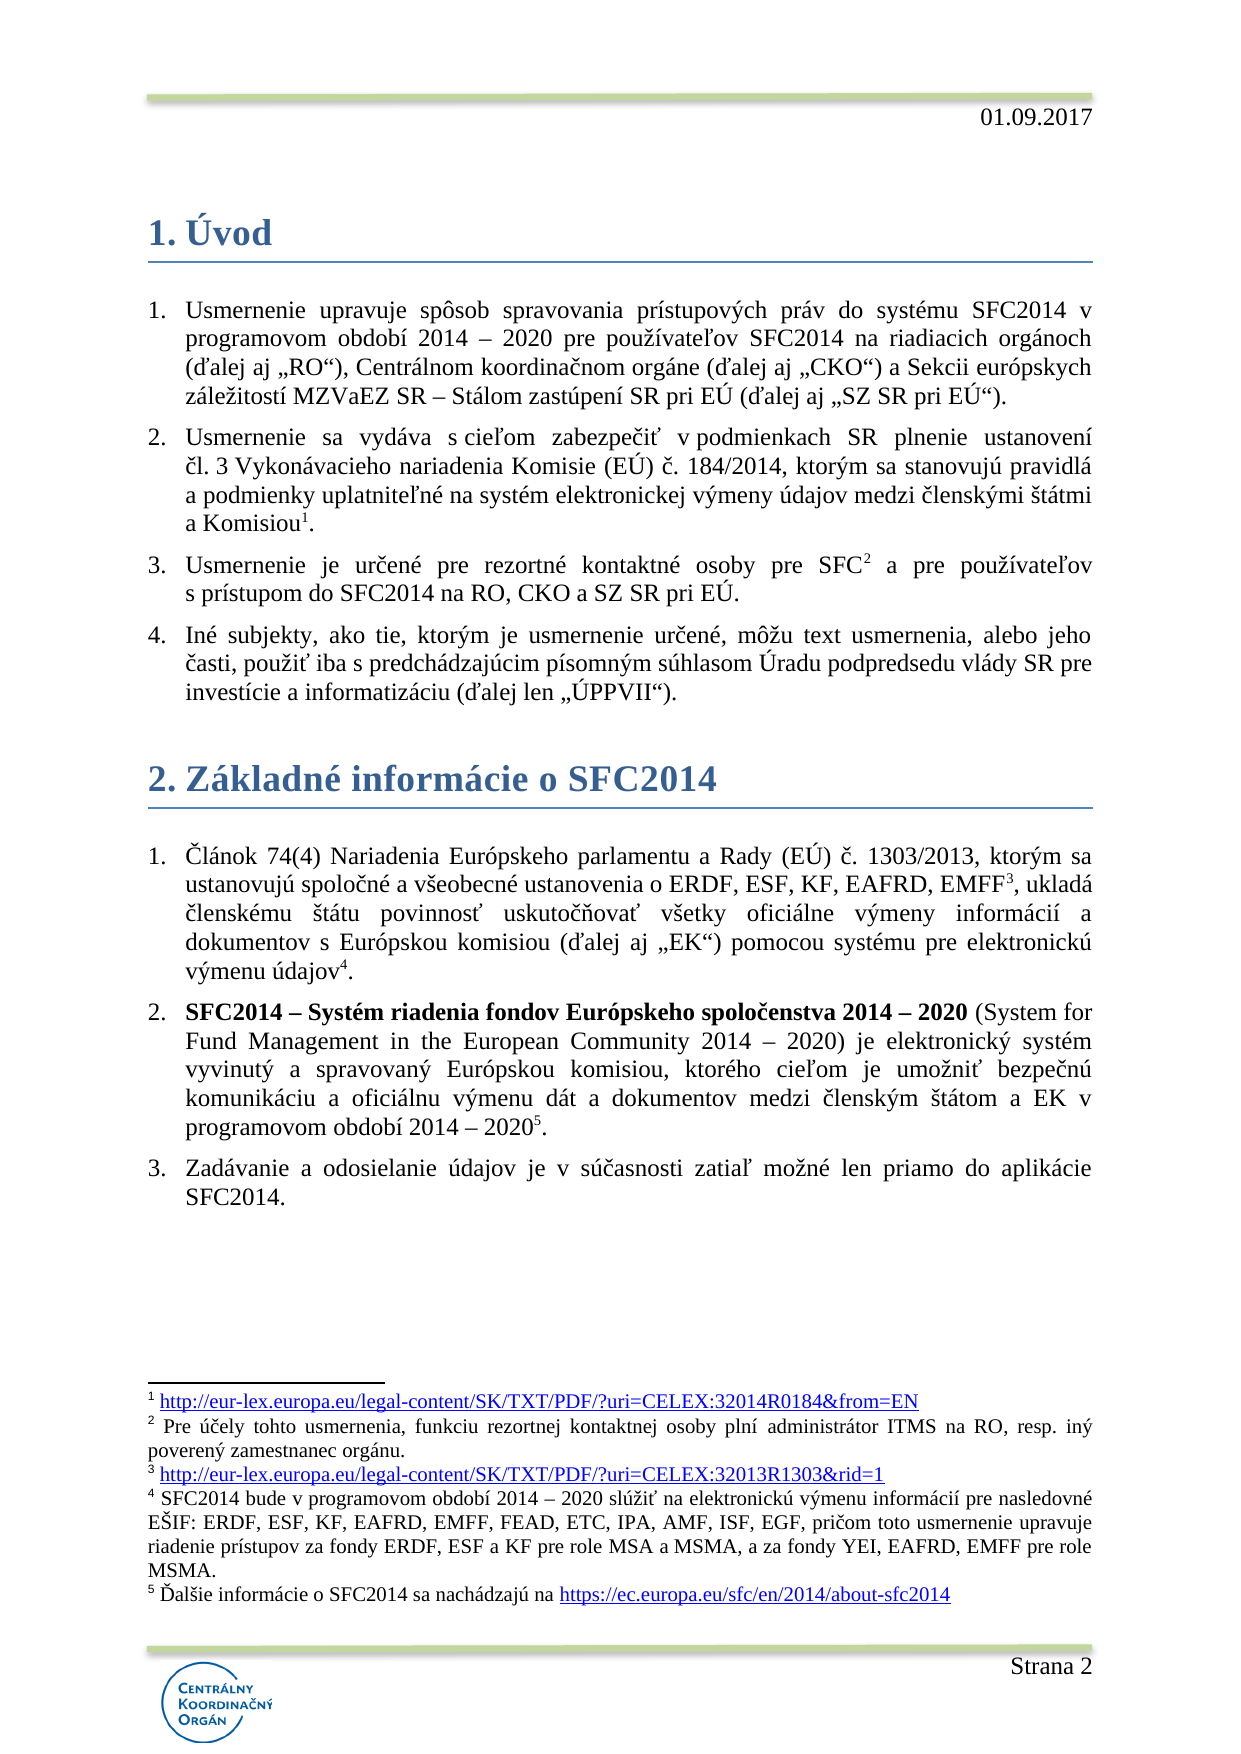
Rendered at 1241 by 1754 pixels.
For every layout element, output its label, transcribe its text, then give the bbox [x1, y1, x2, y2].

list Usmernenie je určené pre rezortné kontaktné osoby pre SFC a pre používateľov s prístupom do SFC2014 na RO, CKO a SZ SR pri EÚ. [148, 550, 1093, 607]
list Zadávanie a odosielanie údajov je v súčasnosti zatiaľ možné len priamo do aplikácie SFC2014. [148, 1153, 1093, 1211]
list Usmernenie sa vydáva s cieľom zabezpečiť v podmienkach SR plnenie ustanovení čl. 3 Vykonávacieho nariadenia Komisie (EÚ) č. 184/2014, ktorým sa stanovujú pravidlá a podmienky uplatniteľné na systém elektronickej výmeny údajov medzi členskými štátmi a Komisiou. [148, 422, 1093, 537]
list SFC2014 – Systém riadenia fondov Európskeho spoločenstva 2014 – 2020 (System for Fund Management in the European Community 2014 – 2020) je elektronický systém vyvinutý a spravovaný Európskou komisiou, ktorého cieľom je umožniť bezpečnú komunikáciu a oficiálnu výmenu dát a dokumentov medzi členským štátom a EK v programovom období 2014 – 2020. [148, 997, 1093, 1141]
list Usmernenie upravuje spôsob spravovania prístupových práv do systému SFC2014 v programovom období 2014 – 2020 pre používateľov SFC2014 na riadiacich orgánoch (ďalej aj „RO“), Centrálnom koordinačnom orgáne (ďalej aj „CKO“) a Sekcii európskych záležitostí MZVaEZ SR – Stálom zastúpení SR pri EÚ (ďalej aj „SZ SR pri EÚ“). [148, 295, 1093, 410]
text Úvod [148, 210, 1093, 261]
list Článok 74(4) Nariadenia Európskeho parlamentu a Rady (EÚ) č. 1303/2013, ktorým sa ustanovujú spoločné a všeobecné ustanovenia o ERDF, ESF, KF, EAFRD, EMFF, ukladá členskému štátu povinnosť uskutočňovať všetky oficiálne výmeny informácií a dokumentov s Európskou komisiou (ďalej aj „EK“) pomocou systému pre elektronickú výmenu údajov. [148, 841, 1093, 984]
list Iné subjekty, ako tie, ktorým je usmernenie určené, môžu text usmernenia, alebo jeho časti, použiť iba s predchádzajúcim písomným súhlasom Úradu podpredsedu vlády SR pre investície a informatizáciu (ďalej len „ÚPPVII“). [148, 620, 1093, 706]
picture [159, 1660, 272, 1742]
text Základné informácie o SFC2014 [148, 756, 1093, 807]
